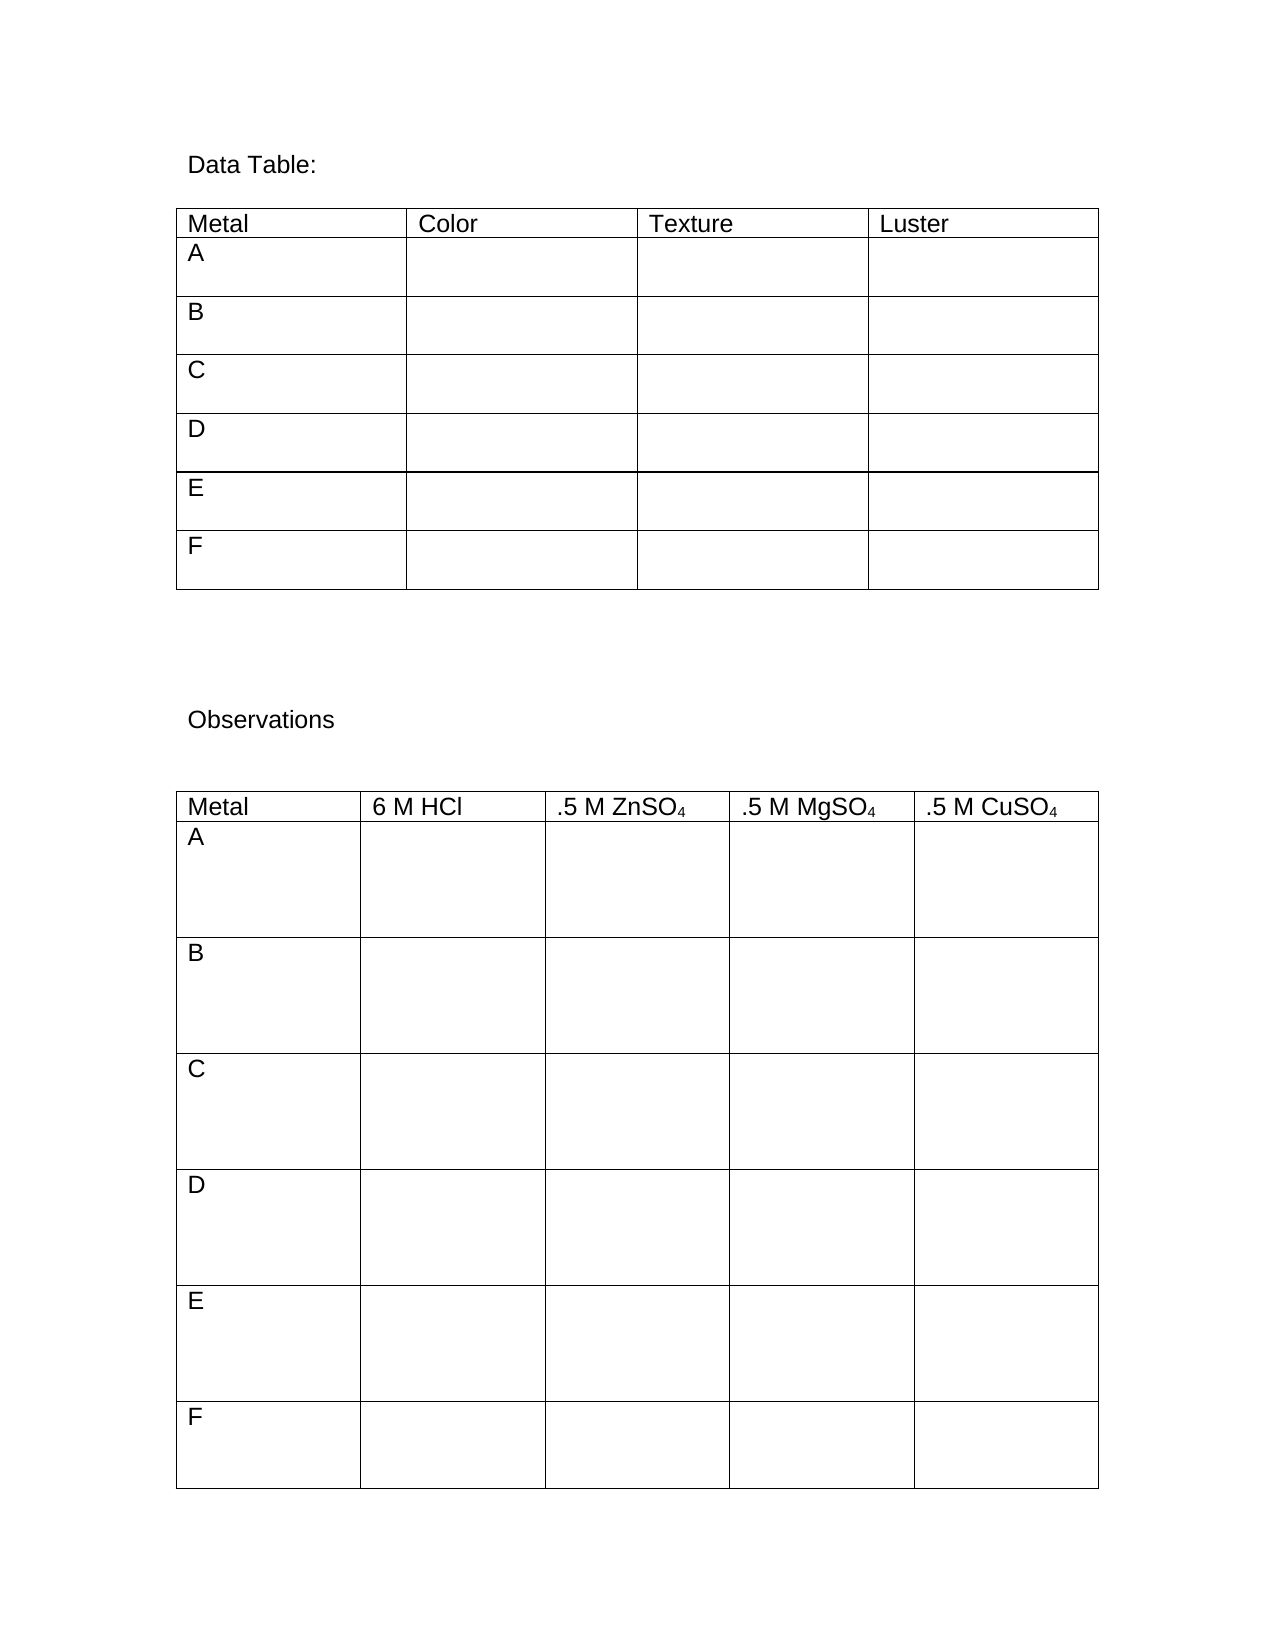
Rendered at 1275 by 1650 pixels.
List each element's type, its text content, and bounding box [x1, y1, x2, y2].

text Data Table: [187, 150, 1087, 179]
table_cell D [177, 1170, 360, 1285]
table_cell [869, 238, 1098, 296]
table_cell [915, 1170, 1098, 1285]
table_cell [730, 822, 914, 937]
table_cell [361, 1402, 545, 1488]
table_cell [546, 1054, 729, 1169]
table_cell [869, 355, 1098, 413]
table_cell [869, 473, 1098, 530]
table_cell [638, 414, 868, 471]
table_cell E [177, 1286, 360, 1401]
table_cell [730, 1054, 914, 1169]
table_cell [546, 822, 729, 937]
table_cell [869, 531, 1098, 588]
table_cell A [177, 822, 360, 937]
table_cell [361, 1170, 545, 1285]
table_cell [638, 355, 868, 413]
table_header Metal [177, 792, 360, 821]
table_cell A [177, 238, 406, 296]
table_cell [407, 355, 637, 413]
table_header .5 M MgSO4 [730, 792, 914, 821]
table_cell [915, 1402, 1098, 1488]
table_cell [915, 938, 1098, 1053]
table_cell B [177, 297, 406, 354]
table_header .5 M ZnSO4 [546, 792, 729, 821]
table_cell [915, 822, 1098, 937]
table_cell E [177, 473, 406, 530]
table_header Luster [869, 209, 1098, 237]
table_cell [361, 1286, 545, 1401]
table_cell [546, 1170, 729, 1285]
table_cell [407, 531, 637, 588]
table_header Color [407, 209, 637, 237]
text Observations [187, 704, 1087, 733]
table_cell [638, 297, 868, 354]
table_cell [730, 938, 914, 1053]
table_cell F [177, 531, 406, 588]
table_cell C [177, 355, 406, 413]
table_cell [407, 238, 637, 296]
table_cell D [177, 414, 406, 471]
table_header Texture [638, 209, 868, 237]
table_cell F [177, 1402, 360, 1488]
table_cell [546, 938, 729, 1053]
table_cell [638, 473, 868, 530]
table_header Metal [177, 209, 406, 237]
table_cell [730, 1170, 914, 1285]
table_cell [361, 1054, 545, 1169]
table_cell [638, 531, 868, 588]
table_cell [730, 1402, 914, 1488]
table_cell [915, 1054, 1098, 1169]
table_header .5 M CuSO4 [915, 792, 1098, 821]
table_cell [869, 414, 1098, 471]
table_cell [546, 1402, 729, 1488]
table_cell [869, 297, 1098, 354]
table_cell [407, 473, 637, 530]
table_cell B [177, 938, 360, 1053]
table_cell [361, 938, 545, 1053]
table_cell [638, 238, 868, 296]
table_cell [407, 414, 637, 471]
table_cell [407, 297, 637, 354]
table_cell C [177, 1054, 360, 1169]
table_cell [546, 1286, 729, 1401]
table_cell [915, 1286, 1098, 1401]
table_cell [730, 1286, 914, 1401]
table_header 6 M HCl [361, 792, 545, 821]
table_cell [361, 822, 545, 937]
